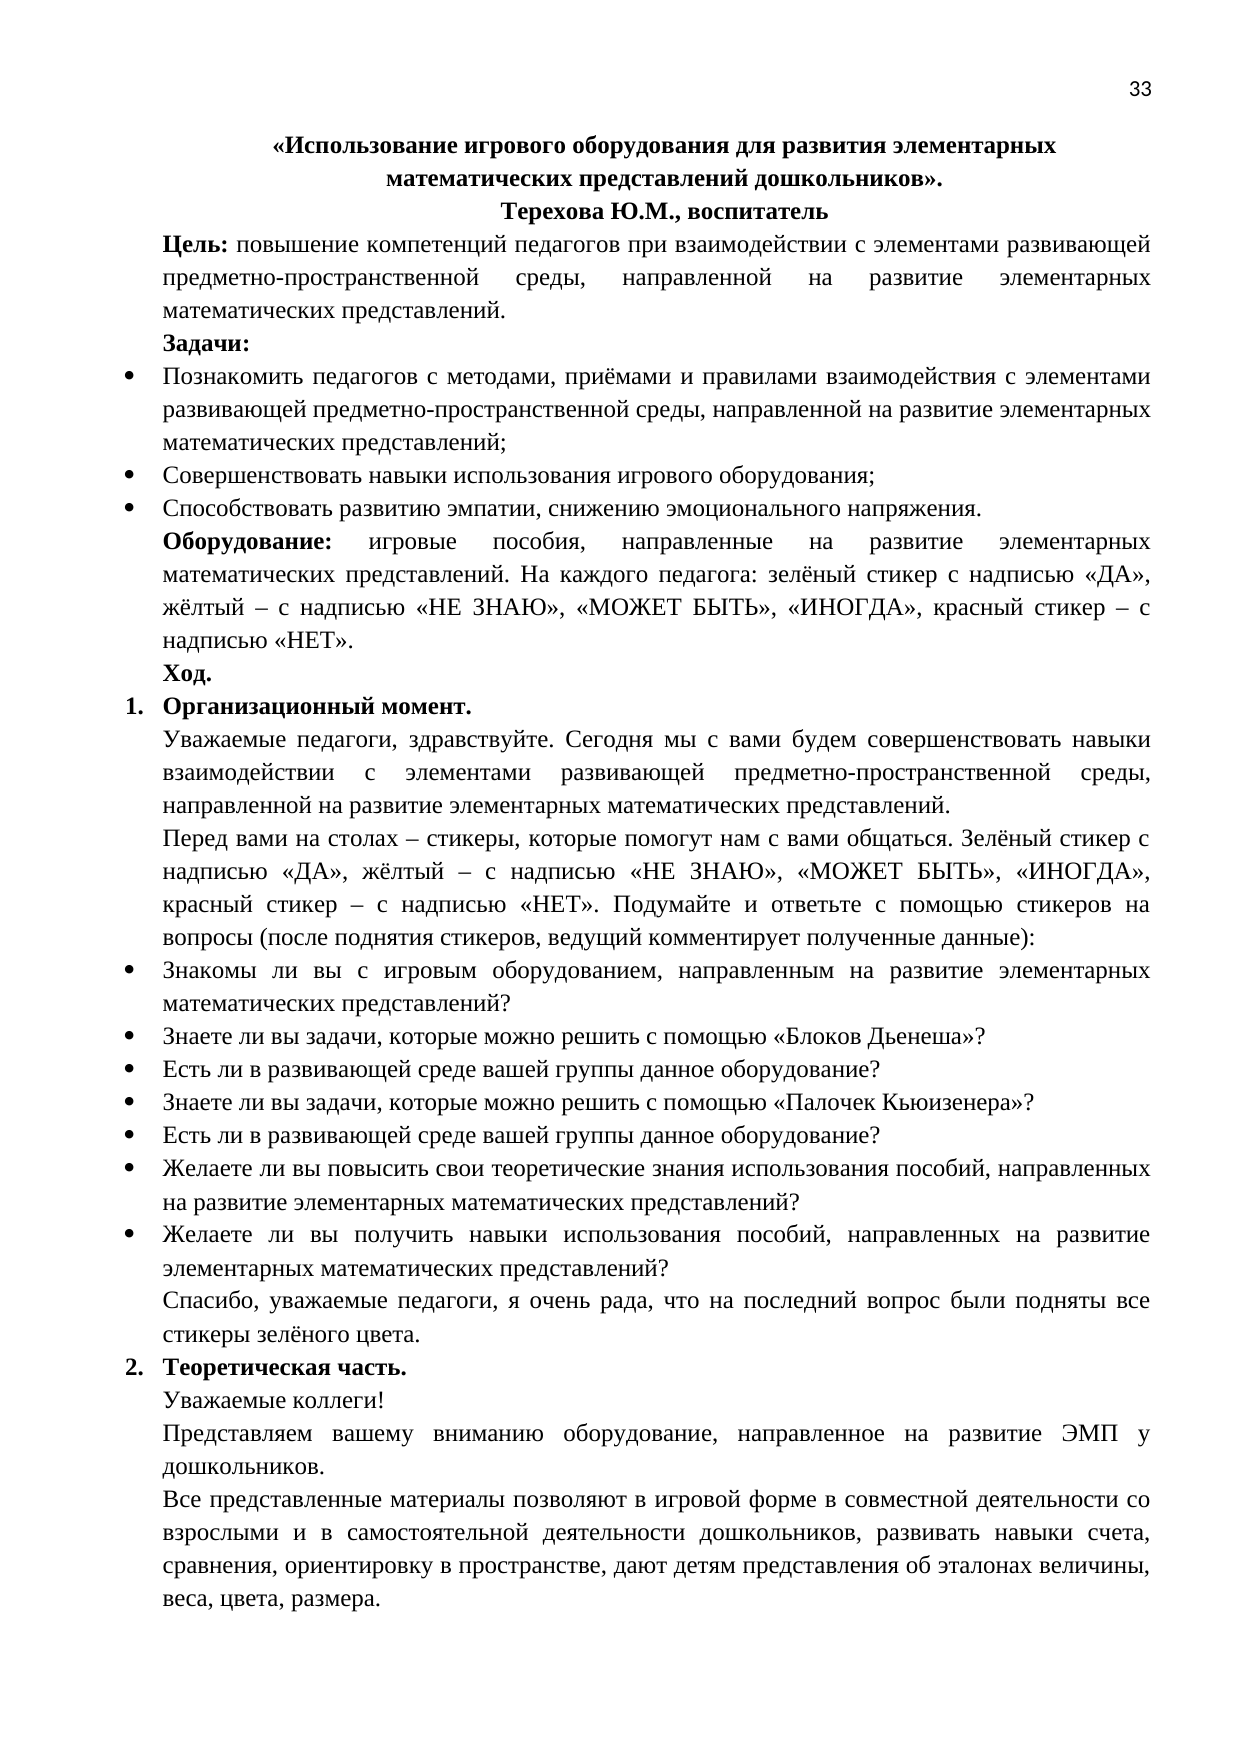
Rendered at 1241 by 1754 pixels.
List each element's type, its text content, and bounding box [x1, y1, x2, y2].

list Есть ли в развивающей среде вашей группы данное оборудование? [125, 1054, 1152, 1083]
text Представляем вашему вниманию оборудование, направленное на развитие ЭМП у дошкольников. [162, 1418, 1152, 1479]
text Перед вами на столах – стикеры, которые помогут нам с вами общаться. Зелёный стикер с надписью «ДА», жёлтый – с надписью «НЕ ЗНАЮ», «МОЖЕТ БЫТЬ», «ИНОГДА», красный стикер – с надписью «НЕТ». Подумайте и ответьте с помощью стикеров на вопросы (после поднятия стикеров, ведущий комментирует полученные данные): [162, 823, 1152, 951]
text Спасибо, уважаемые педагоги, я очень рада, что на последний вопрос были подняты все стикеры зелёного цвета. [162, 1286, 1152, 1347]
text Уважаемые педагоги, здравствуйте. Сегодня мы с вами будем совершенствовать навыки взаимодействии с элементами развивающей предметно-пространственной среды, направленной на развитие элементарных математических представлений. [162, 724, 1152, 819]
list Познакомить педагогов с методами, приёмами и правилами взаимодействия с элементами развивающей предметно-пространственной среды, направленной на развитие элементарных математических представлений; [125, 361, 1152, 456]
text Оборудование: игровые пособия, направленные на развитие элементарных математических представлений. На каждого педагога: зелёный стикер с надписью «ДА», жёлтый – с надписью «НЕ ЗНАЮ», «МОЖЕТ БЫТЬ», «ИНОГДА», красный стикер – с надписью «НЕТ». [162, 526, 1152, 654]
text Уважаемые коллеги! [162, 1385, 1152, 1413]
list Теоретическая часть. [125, 1352, 1152, 1380]
list Способствовать развитию эмпатии, снижению эмоционального напряжения. [125, 493, 1152, 522]
text Задачи: [162, 328, 1152, 357]
text Цель: повышение компетенций педагогов при взаимодействии с элементами развивающей предметно-пространственной среды, направленной на развитие элементарных математических представлений. [162, 229, 1152, 324]
text Ход. [162, 658, 1152, 687]
list Знаете ли вы задачи, которые можно решить с помощью «Палочек Кьюизенера»? [125, 1087, 1152, 1116]
text Терехова Ю.М., воспитатель [177, 196, 1152, 225]
text «Использование игрового оборудования для развития элементарных математических представлений дошкольников». [177, 130, 1152, 192]
list Совершенствовать навыки использования игрового оборудования; [125, 460, 1152, 489]
list Знаете ли вы задачи, которые можно решить с помощью «Блоков Дьенеша»? [125, 1021, 1152, 1050]
list Желаете ли вы повысить свои теоретические знания использования пособий, направленных на развитие элементарных математических представлений? [125, 1153, 1152, 1215]
list Желаете ли вы получить навыки использования пособий, направленных на развитие элементарных математических представлений? [125, 1219, 1152, 1281]
text Все представленные материалы позволяют в игровой форме в совместной деятельности со взрослыми и в самостоятельной деятельности дошкольников, развивать навыки счета, сравнения, ориентировку в пространстве, дают детям представления об эталонах величины, веса, цвета, размера. [162, 1484, 1152, 1612]
list Есть ли в развивающей среде вашей группы данное оборудование? [125, 1121, 1152, 1149]
list Организационный момент. [125, 691, 1152, 720]
list Знакомы ли вы с игровым оборудованием, направленным на развитие элементарных математических представлений? [125, 955, 1152, 1017]
